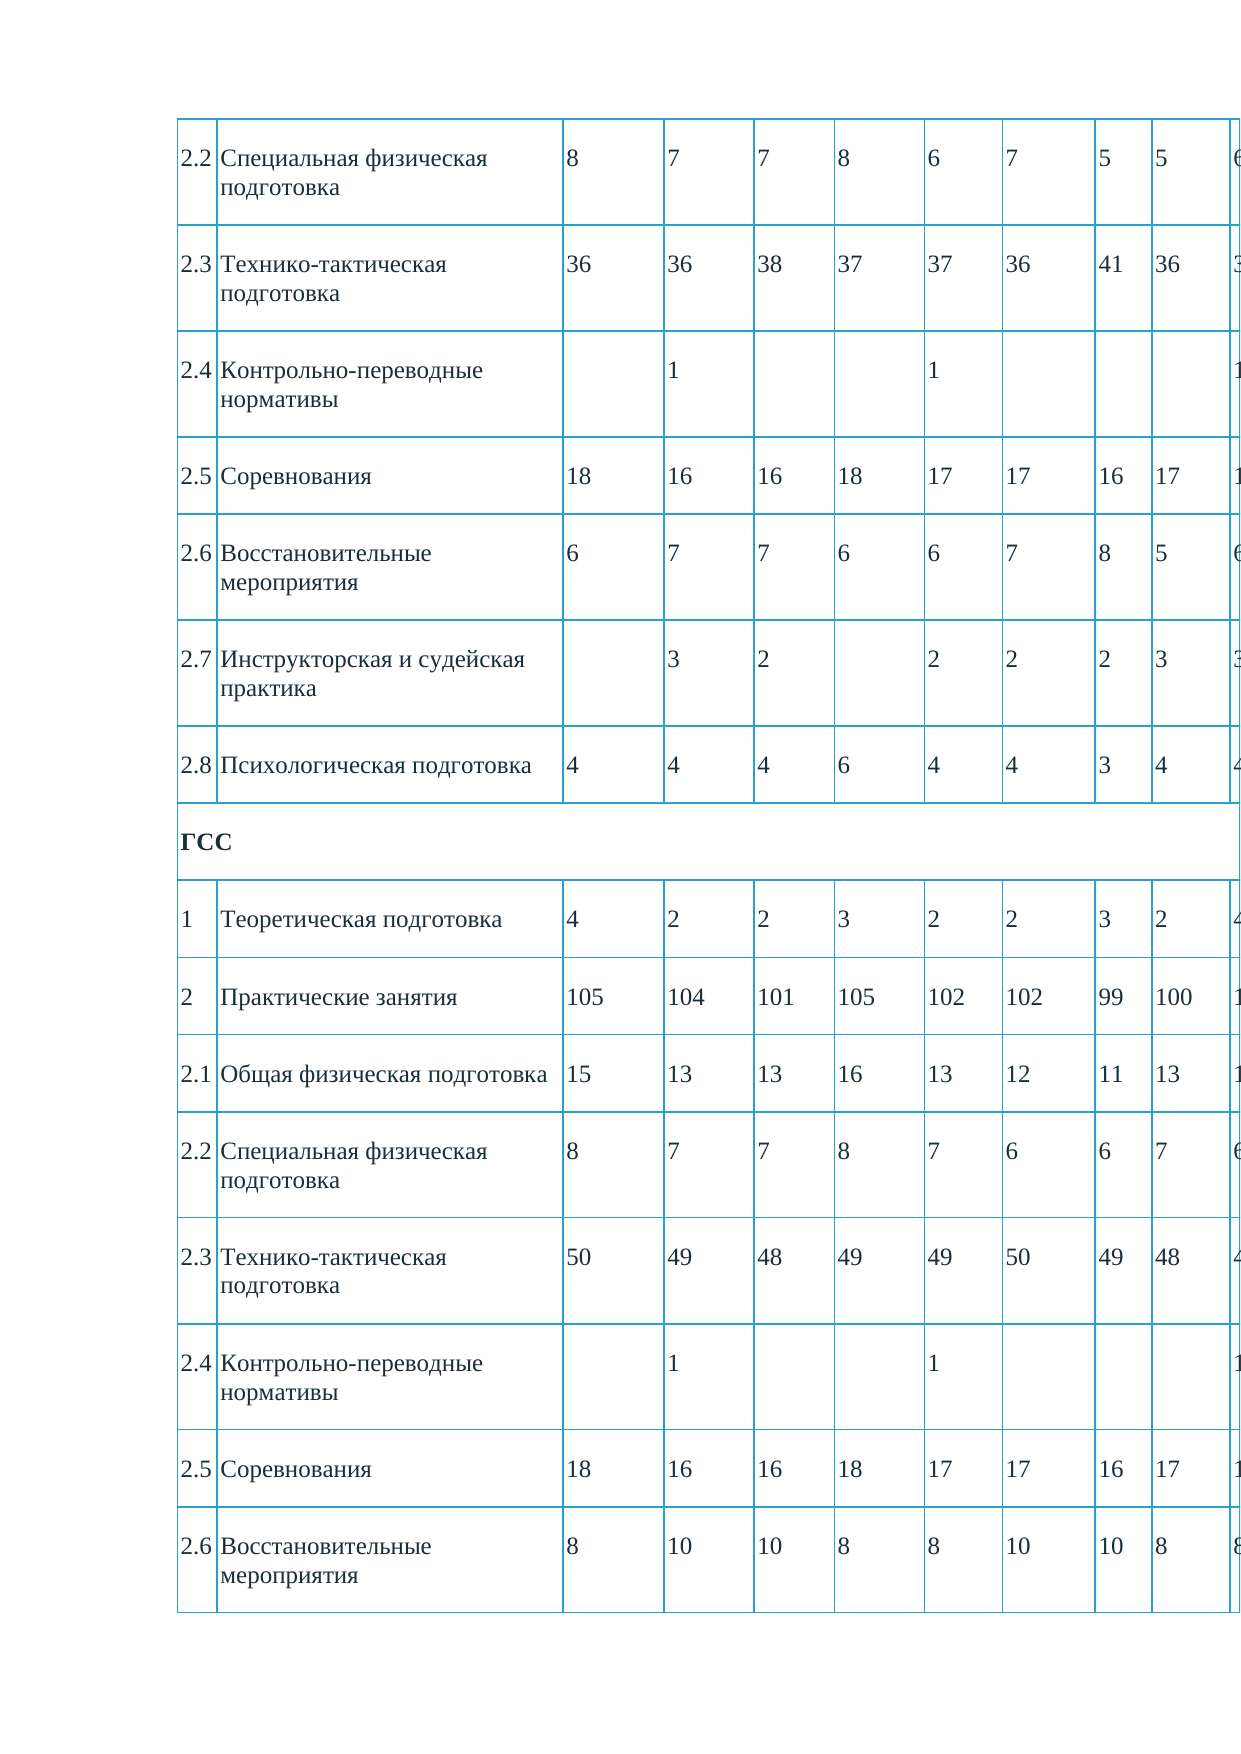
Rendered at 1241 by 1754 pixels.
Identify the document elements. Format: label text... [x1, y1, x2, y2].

table_cell 16 [755, 1430, 834, 1506]
table_cell [564, 1325, 663, 1429]
table_cell 6 [925, 120, 1002, 224]
table_cell 102 [925, 958, 1002, 1034]
table_cell 17 [1003, 1430, 1094, 1506]
table_cell 50 [564, 1218, 663, 1323]
table_cell Технико-тактическая подготовка [218, 1218, 562, 1323]
table_cell 4 [564, 881, 663, 957]
table_cell 49 [835, 1218, 924, 1323]
table_cell 2.5 [178, 1430, 216, 1506]
table_cell Восстановительные мероприятия [218, 515, 562, 619]
table_cell 10 [755, 1508, 834, 1612]
table_cell 36 [564, 226, 663, 330]
table_cell 16 [1096, 438, 1151, 513]
table_cell 99 [1096, 958, 1151, 1034]
table_cell 6 [564, 515, 663, 619]
table_cell 10 [1096, 1508, 1151, 1612]
table_cell Практические занятия [218, 958, 562, 1034]
table_cell 3 [1153, 621, 1229, 725]
table_cell 105 [835, 958, 924, 1034]
table_cell 10 [665, 1508, 753, 1612]
table_cell 36 [1003, 226, 1094, 330]
table_cell 7 [1153, 1113, 1229, 1217]
table_cell Специальная физическая подготовка [218, 120, 562, 224]
table_cell 8 [835, 120, 924, 224]
table_cell 13 [1153, 1035, 1229, 1111]
table_cell 105 [564, 958, 663, 1034]
table_cell 2 [925, 621, 1002, 725]
table_cell 2 [178, 958, 216, 1034]
table_cell 1 [178, 881, 216, 957]
table_cell 17 [925, 438, 1002, 513]
table_cell 36 [1153, 226, 1229, 330]
table_cell 2.4 [178, 1325, 216, 1429]
table_cell 16 [665, 1430, 753, 1506]
table_cell 104 [665, 958, 753, 1034]
table_cell 16 [665, 438, 753, 513]
table_cell 2 [1096, 621, 1151, 725]
table_cell 1 [925, 1325, 1002, 1429]
table_cell Технико-тактическая подготовка [218, 226, 562, 330]
table_cell 41 [1096, 226, 1151, 330]
table_cell 2.3 [178, 226, 216, 330]
table_cell 2 [755, 881, 834, 957]
table_cell 1 [925, 332, 1002, 436]
table_cell [835, 621, 924, 725]
table_cell 4 [755, 727, 834, 802]
table_cell 18 [564, 1430, 663, 1506]
table_cell 16 [835, 1035, 924, 1111]
table_cell 7 [755, 120, 834, 224]
table_cell Контрольно-переводные нормативы [218, 332, 562, 436]
table_cell 49 [925, 1218, 1002, 1323]
table_cell 16 [755, 438, 834, 513]
table_cell 3 [835, 881, 924, 957]
table_cell 8 [1096, 515, 1151, 619]
table_cell 8 [564, 120, 663, 224]
table_cell 12 [1003, 1035, 1094, 1111]
table_cell 7 [1003, 515, 1094, 619]
table_cell 3 [1096, 881, 1151, 957]
table_cell [564, 332, 663, 436]
table_cell 13 [665, 1035, 753, 1111]
table_cell 49 [665, 1218, 753, 1323]
table_cell 50 [1003, 1218, 1094, 1323]
table_cell 7 [665, 120, 753, 224]
table_cell 2 [755, 621, 834, 725]
table_cell 8 [835, 1508, 924, 1612]
table_cell 37 [925, 226, 1002, 330]
table_cell 17 [925, 1430, 1002, 1506]
table_cell [1096, 332, 1151, 436]
table_cell 17 [1153, 1430, 1229, 1506]
table_cell [835, 1325, 924, 1429]
table_cell 8 [564, 1508, 663, 1612]
table_cell 2.4 [178, 332, 216, 436]
table_cell 5 [1153, 120, 1229, 224]
table_cell 7 [665, 1113, 753, 1217]
table_cell [835, 332, 924, 436]
table_cell 2 [1003, 881, 1094, 957]
table_cell 2 [1003, 621, 1094, 725]
table_cell 16 [1096, 1430, 1151, 1506]
table_cell 2.5 [178, 438, 216, 513]
table_cell [755, 1325, 834, 1429]
table_cell 3 [1096, 727, 1151, 802]
table_cell 17 [1153, 438, 1229, 513]
table_cell 6 [1096, 1113, 1151, 1217]
table_cell 3 [665, 621, 753, 725]
table_cell 38 [755, 226, 834, 330]
table_cell Восстановительные мероприятия [218, 1508, 562, 1612]
table_cell 8 [925, 1508, 1002, 1612]
table_cell Психологическая подготовка [218, 727, 562, 802]
table_cell [1003, 332, 1094, 436]
table_cell 6 [835, 727, 924, 802]
table_cell 4 [665, 727, 753, 802]
table_cell 7 [925, 1113, 1002, 1217]
table_cell Общая физическая подготовка [218, 1035, 562, 1111]
table_cell 8 [835, 1113, 924, 1217]
table_cell Инструкторская и судейская практика [218, 621, 562, 725]
table_cell 1 [665, 332, 753, 436]
table_cell 2.1 [178, 1035, 216, 1111]
table_cell 2.6 [178, 1508, 216, 1612]
table_cell 48 [1153, 1218, 1229, 1323]
table_cell 7 [665, 515, 753, 619]
table_cell 37 [835, 226, 924, 330]
table_cell 7 [755, 1113, 834, 1217]
table_cell 36 [665, 226, 753, 330]
table_cell 2 [1153, 881, 1229, 957]
table_cell 2.6 [178, 515, 216, 619]
table_cell 6 [835, 515, 924, 619]
table_cell 18 [835, 438, 924, 513]
table_cell [564, 621, 663, 725]
table_cell Специальная физическая подготовка [218, 1113, 562, 1217]
table_cell 17 [1003, 438, 1094, 513]
table_cell 2 [665, 881, 753, 957]
table_cell 15 [564, 1035, 663, 1111]
table_cell 48 [755, 1218, 834, 1323]
table_cell 5 [1153, 515, 1229, 619]
table_cell 18 [564, 438, 663, 513]
table_cell 7 [755, 515, 834, 619]
table_cell 102 [1003, 958, 1094, 1034]
table_cell [755, 332, 834, 436]
table_cell 5 [1096, 120, 1151, 224]
table_cell 2.2 [178, 1113, 216, 1217]
table_cell Контрольно-переводные нормативы [218, 1325, 562, 1429]
table_cell [1153, 1325, 1229, 1429]
table_cell Соревнования [218, 438, 562, 513]
table_cell 4 [1153, 727, 1229, 802]
table_cell 8 [564, 1113, 663, 1217]
table_cell 8 [1153, 1508, 1229, 1612]
table_cell 2.2 [178, 120, 216, 224]
table_cell [1003, 1325, 1094, 1429]
table_cell 13 [755, 1035, 834, 1111]
table_cell ГСС [178, 804, 1239, 879]
table_cell 18 [835, 1430, 924, 1506]
table_cell 2 [925, 881, 1002, 957]
table_cell 7 [1003, 120, 1094, 224]
table_cell Соревнования [218, 1430, 562, 1506]
table_cell 4 [1003, 727, 1094, 802]
table_cell 100 [1153, 958, 1229, 1034]
table_cell 2.8 [178, 727, 216, 802]
table_cell 4 [564, 727, 663, 802]
table_cell 49 [1096, 1218, 1151, 1323]
table_cell 1 [665, 1325, 753, 1429]
table_cell 6 [925, 515, 1002, 619]
table_cell [1096, 1325, 1151, 1429]
table_cell 101 [755, 958, 834, 1034]
table_cell [1153, 332, 1229, 436]
table_cell 2.7 [178, 621, 216, 725]
table_cell 13 [925, 1035, 1002, 1111]
table_cell 6 [1003, 1113, 1094, 1217]
table_cell 4 [925, 727, 1002, 802]
table_cell Теоретическая подготовка [218, 881, 562, 957]
table_cell 11 [1096, 1035, 1151, 1111]
table_cell 10 [1003, 1508, 1094, 1612]
table_cell 2.3 [178, 1218, 216, 1323]
